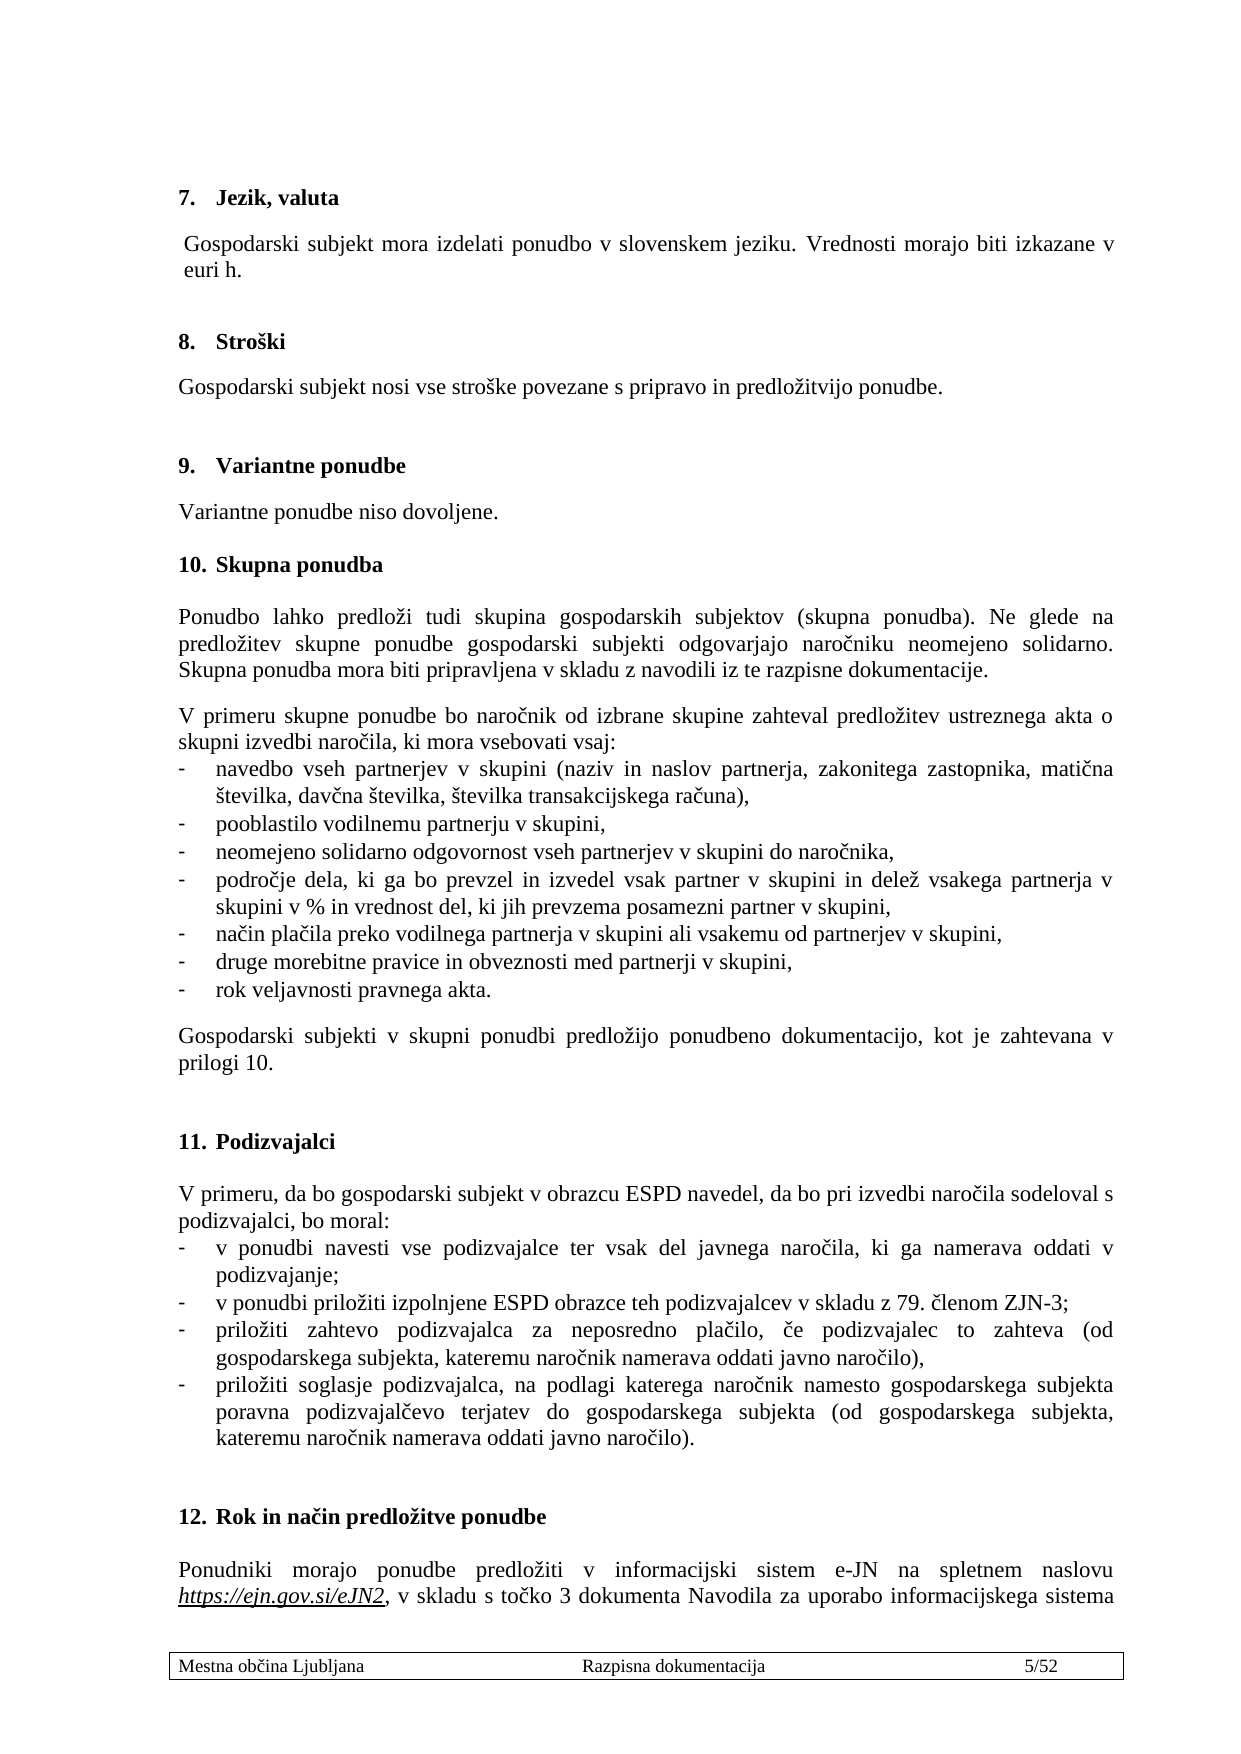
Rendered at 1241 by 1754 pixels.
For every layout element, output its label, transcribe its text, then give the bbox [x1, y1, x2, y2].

text Gospodarski subjekt nosi vse stroške povezane s pripravo in predložitvijo ponudbe. [178, 373, 1115, 400]
list priložiti zahtevo podizvajalca za neposredno plačilo, če podizvajalec to zahteva (od gospodarskega subjekta, kateremu naročnik namerava oddati javno naročilo), [178, 1316, 1115, 1370]
list Rok in način predložitve ponudbe [178, 1503, 1115, 1530]
text Ponudbo lahko predloži tudi skupina gospodarskih subjektov (skupna ponudba). Ne glede na predložitev skupne ponudbe gospodarski subjekti odgovarjajo naročniku neomejeno solidarno. Skupna ponudba mora biti pripravljena v skladu z navodili iz te razpisne dokumentacije. [178, 603, 1115, 682]
list v ponudbi priložiti izpolnjene ESPD obrazce teh podizvajalcev v skladu z 79. členom ZJN-3; [178, 1288, 1115, 1316]
list Skupna ponudba [178, 551, 1115, 577]
text V primeru, da bo gospodarski subjekt v obrazcu ESPD navedel, da bo pri izvedbi naročila sodeloval s podizvajalci, bo moral: [178, 1181, 1115, 1233]
list navedbo vseh partnerjev v skupini (naziv in naslov partnerja, zakonitega zastopnika, matična številka, davčna številka, številka transakcijskega računa), [178, 754, 1115, 809]
list neomejeno solidarno odgovornost vseh partnerjev v skupini do naročnika, [178, 837, 1115, 865]
list druge morebitne pravice in obveznosti med partnerji v skupini, [178, 947, 1115, 975]
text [178, 1556, 1115, 1609]
list Podizvajalci [178, 1128, 1115, 1154]
list priložiti soglasje podizvajalca, na podlagi katerega naročnik namesto gospodarskega subjekta poravna podizvajalčevo terjatev do gospodarskega subjekta (od gospodarskega subjekta, kateremu naročnik namerava oddati javno naročilo). [178, 1370, 1115, 1451]
list rok veljavnosti pravnega akta. [178, 975, 1115, 1003]
text Gospodarski subjekt mora izdelati ponudbo v slovenskem jeziku. Vrednosti morajo biti izkazane v euri h. [184, 230, 1115, 282]
list Jezik, valuta [178, 184, 1115, 211]
list Variantne ponudbe [178, 452, 1115, 479]
text Gospodarski subjekti v skupni ponudbi predložijo ponudbeno dokumentacijo, kot je zahtevana v prilogi 10. [178, 1022, 1115, 1075]
text Variantne ponudbe niso dovoljene. [178, 498, 1115, 524]
list področje dela, ki ga bo prevzel in izvedel vsak partner v skupini in delež vsakega partnerja v skupini v % in vrednost del, ki jih prevzema posamezni partner v skupini, [178, 865, 1115, 919]
list pooblastilo vodilnemu partnerju v skupini, [178, 809, 1115, 837]
text V primeru skupne ponudbe bo naročnik od izbrane skupine zahteval predložitev ustreznega akta o skupni izvedbi naročila, ki mora vsebovati vsaj: [178, 702, 1115, 754]
list v ponudbi navesti vse podizvajalce ter vsak del javnega naročila, ki ga namerava oddati v podizvajanje; [178, 1233, 1115, 1288]
list Stroški [178, 328, 1115, 354]
list način plačila preko vodilnega partnerja v skupini ali vsakemu od partnerjev v skupini, [178, 919, 1115, 947]
